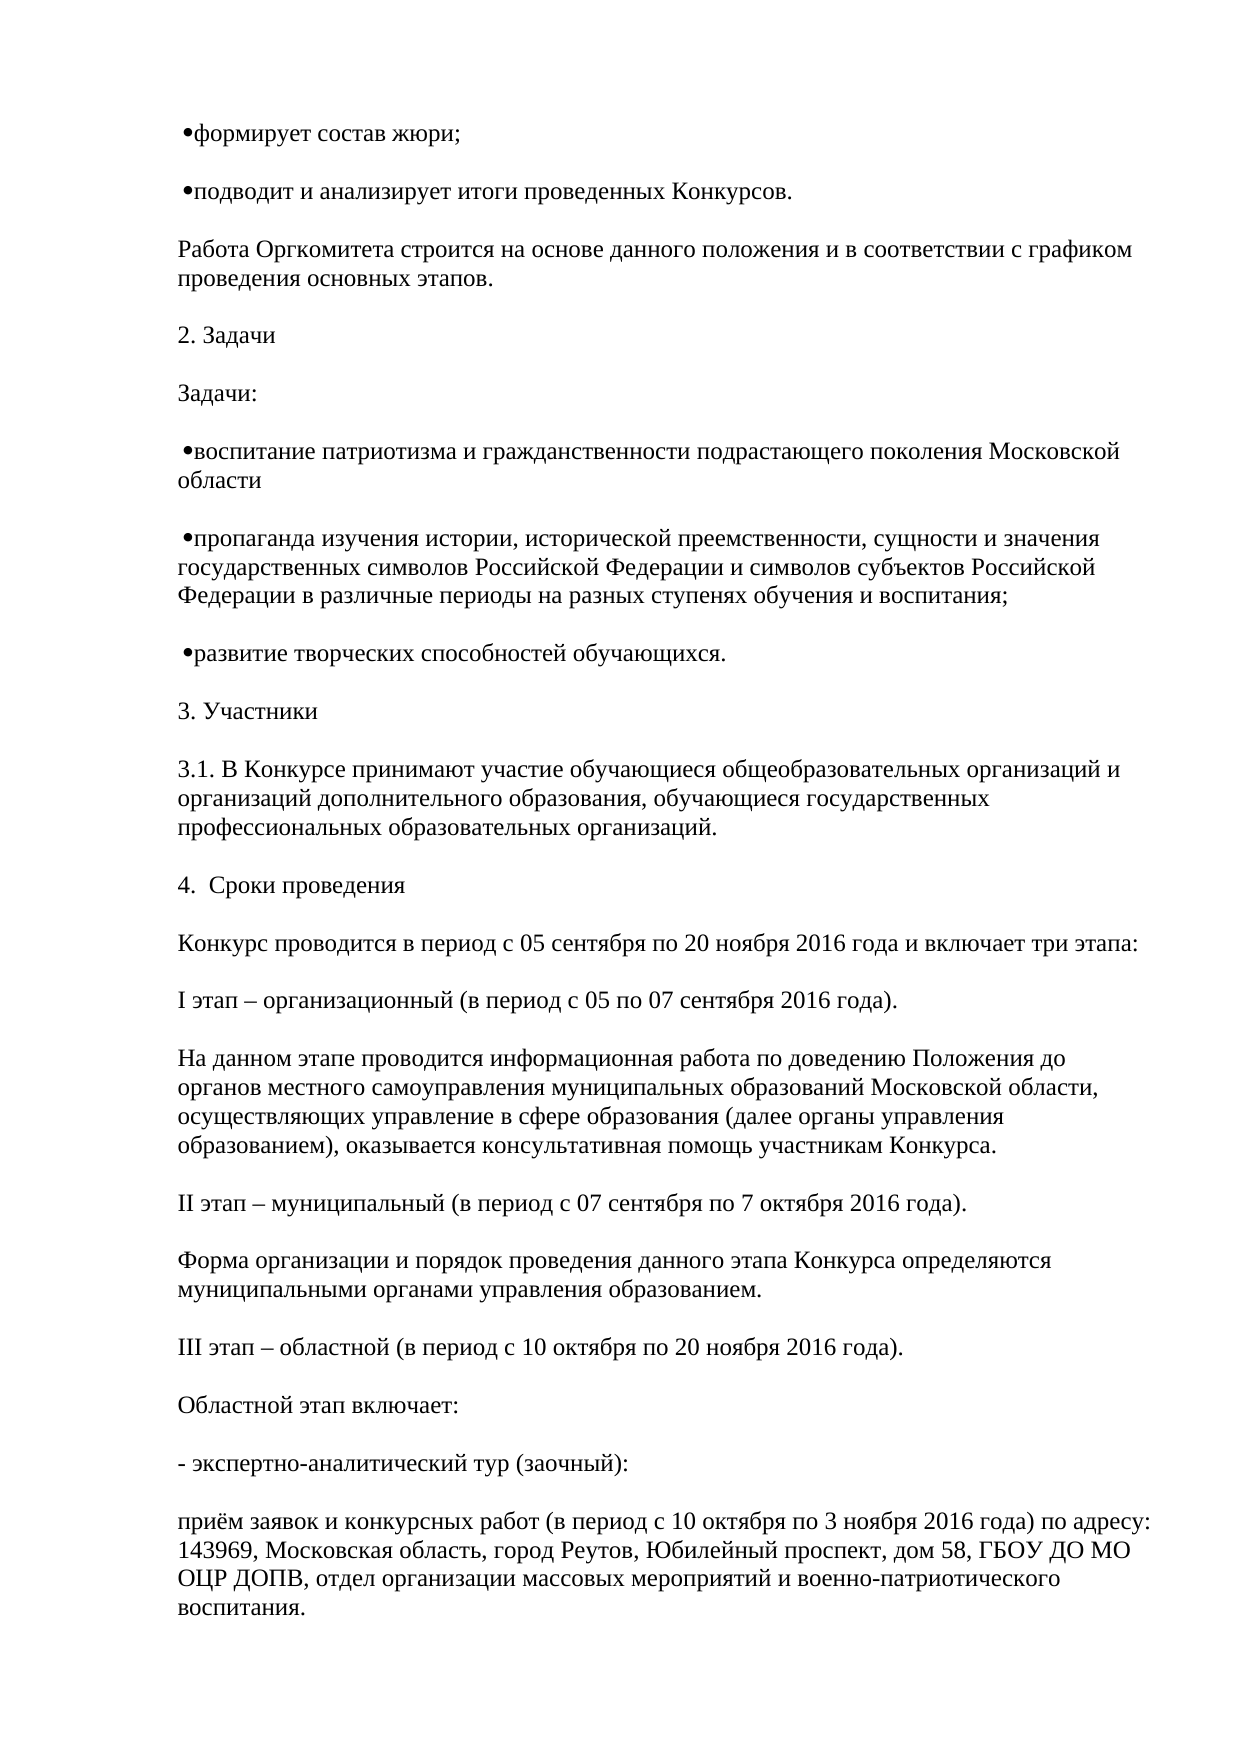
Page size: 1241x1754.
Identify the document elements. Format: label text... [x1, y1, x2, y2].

text Конкурс проводится в период с 05 сентября по 20 ноября 2016 года и включает три этапа: [177, 928, 1152, 956]
text ​ воспитание патриотизма и гражданственности подрастающего поколения Московской области [177, 436, 1152, 494]
text Областной этап включает: [177, 1390, 1152, 1419]
text ​ подводит и анализирует итоги проведенных Конкурсов. [177, 176, 1152, 205]
text 4.​ Сроки проведения [177, 870, 1152, 898]
text 2.​ Задачи [177, 321, 1152, 349]
text ​ формирует состав жюри; [177, 118, 1152, 147]
text - экспертно-аналитический тур (заочный): [177, 1448, 1152, 1477]
text 3.​ Участники [177, 696, 1152, 725]
text ​ развитие творческих способностей обучающихся. [177, 638, 1152, 667]
text приём заявок и конкурсных работ (в период с 10 октября по 3 ноября 2016 года) по адресу: 143969, Московская область, город Реутов, Юбилейный проспект, дом 58, ГБОУ ДО МО ОЦР ДОПВ, отдел организации массовых мероприятий и военно-патриотического воспитания. [177, 1506, 1152, 1621]
text Задачи: [177, 378, 1152, 407]
text Форма организации и порядок проведения данного этапа Конкурса определяются муниципальными органами управления образованием. [177, 1246, 1152, 1303]
text 3.1.​ В Конкурсе принимают участие обучающиеся общеобразовательных организаций и организаций дополнительного образования, обучающиеся государственных профессиональных образовательных организаций. [177, 754, 1152, 841]
text Работа Оргкомитета строится на основе данного положения и в соответствии с графиком проведения основных этапов. [177, 234, 1152, 291]
text ​ пропаганда изучения истории, исторической преемственности, сущности и значения государственных символов Российской Федерации и символов субъектов Российской Федерации в различные периоды на разных ступенях обучения и воспитания; [177, 523, 1152, 609]
text II этап – муниципальный (в период с 07 сентября по 7 октября 2016 года). [177, 1188, 1152, 1216]
text III этап – областной (в период с 10 октября по 20 ноября 2016 года). [177, 1332, 1152, 1361]
text I этап – организационный (в период с 05 по 07 сентября 2016 года). [177, 986, 1152, 1014]
text На данном этапе проводится информационная работа по доведению Положения до органов местного самоуправления муниципальных образований Московской области, осуществляющих управление в сфере образования (далее органы управления образованием), оказывается консультативная помощь участникам Конкурса. [177, 1043, 1152, 1158]
